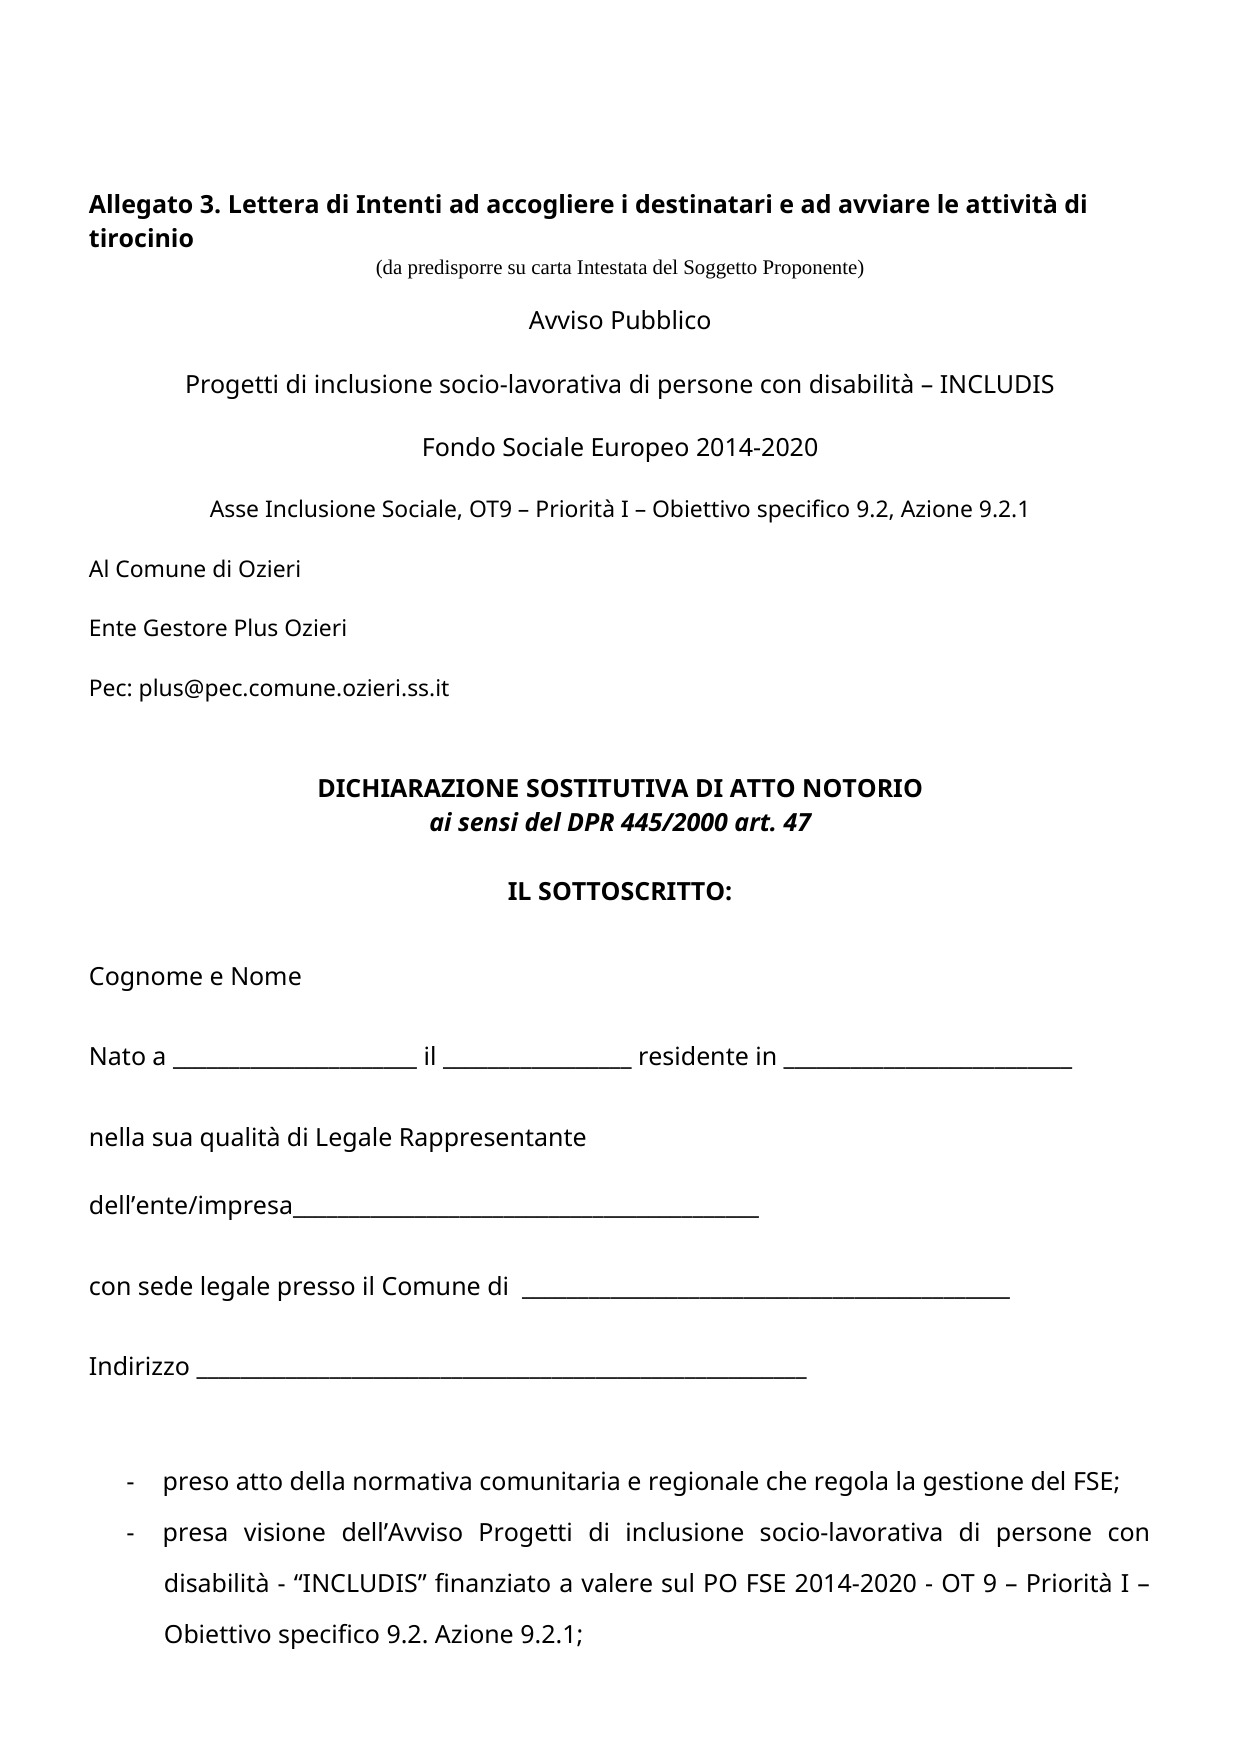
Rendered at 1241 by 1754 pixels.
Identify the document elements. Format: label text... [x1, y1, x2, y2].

text Cognome e Nome [89, 958, 1152, 992]
subtitle Allegato 3. Lettera di Intenti ad accogliere i destinatari e ad avviare le attività di tirocinio [89, 187, 1152, 255]
text Progetti di inclusione socio-lavorativa di persone con disabilità – INCLUDIS [89, 366, 1152, 400]
text Ente Gestore Plus Ozieri [89, 612, 1152, 643]
text con sede legale presso il Comune di ____________________________________________ [89, 1268, 1152, 1302]
text Fondo Sociale Europeo 2014-2020 [89, 430, 1152, 464]
text IL SOTTOSCRITTO: [89, 873, 1152, 907]
text Pec: plus@pec.comune.ozieri.ss.it [89, 672, 1152, 703]
text Indirizzo _______________________________________________________ [89, 1349, 1137, 1383]
text Al Comune di Ozieri [89, 553, 1152, 584]
text Asse Inclusione Sociale, OT9 – Priorità I – Obiettivo specifico 9.2, Azione 9.2.1 [89, 493, 1152, 525]
text ai sensi del DPR 445/2000 art. 47 [89, 805, 1152, 839]
text Nato a ______________________ il _________________ residente in __________________________ [89, 1039, 1152, 1073]
text (da predisporre su carta Intestata del Soggetto Proponente) [89, 255, 1152, 279]
list presa visione dell’Avviso Progetti di inclusione socio-lavorativa di persone con disabilità - “INCLUDIS” finanziato a valere sul PO FSE 2014-2020 - OT 9 – Priorità I – Obiettivo specifico 9.2. Azione 9.2.1; [126, 1514, 1152, 1651]
text DICHIARAZIONE SOSTITUTIVA DI ATTO NOTORIO [89, 771, 1152, 805]
text Avviso Pubblico [89, 303, 1152, 337]
text nella sua qualità di Legale Rappresentante dell’ente/impresa__________________________________________ [89, 1119, 1152, 1222]
list preso atto della normativa comunitaria e regionale che regola la gestione del FSE; [126, 1463, 1152, 1498]
